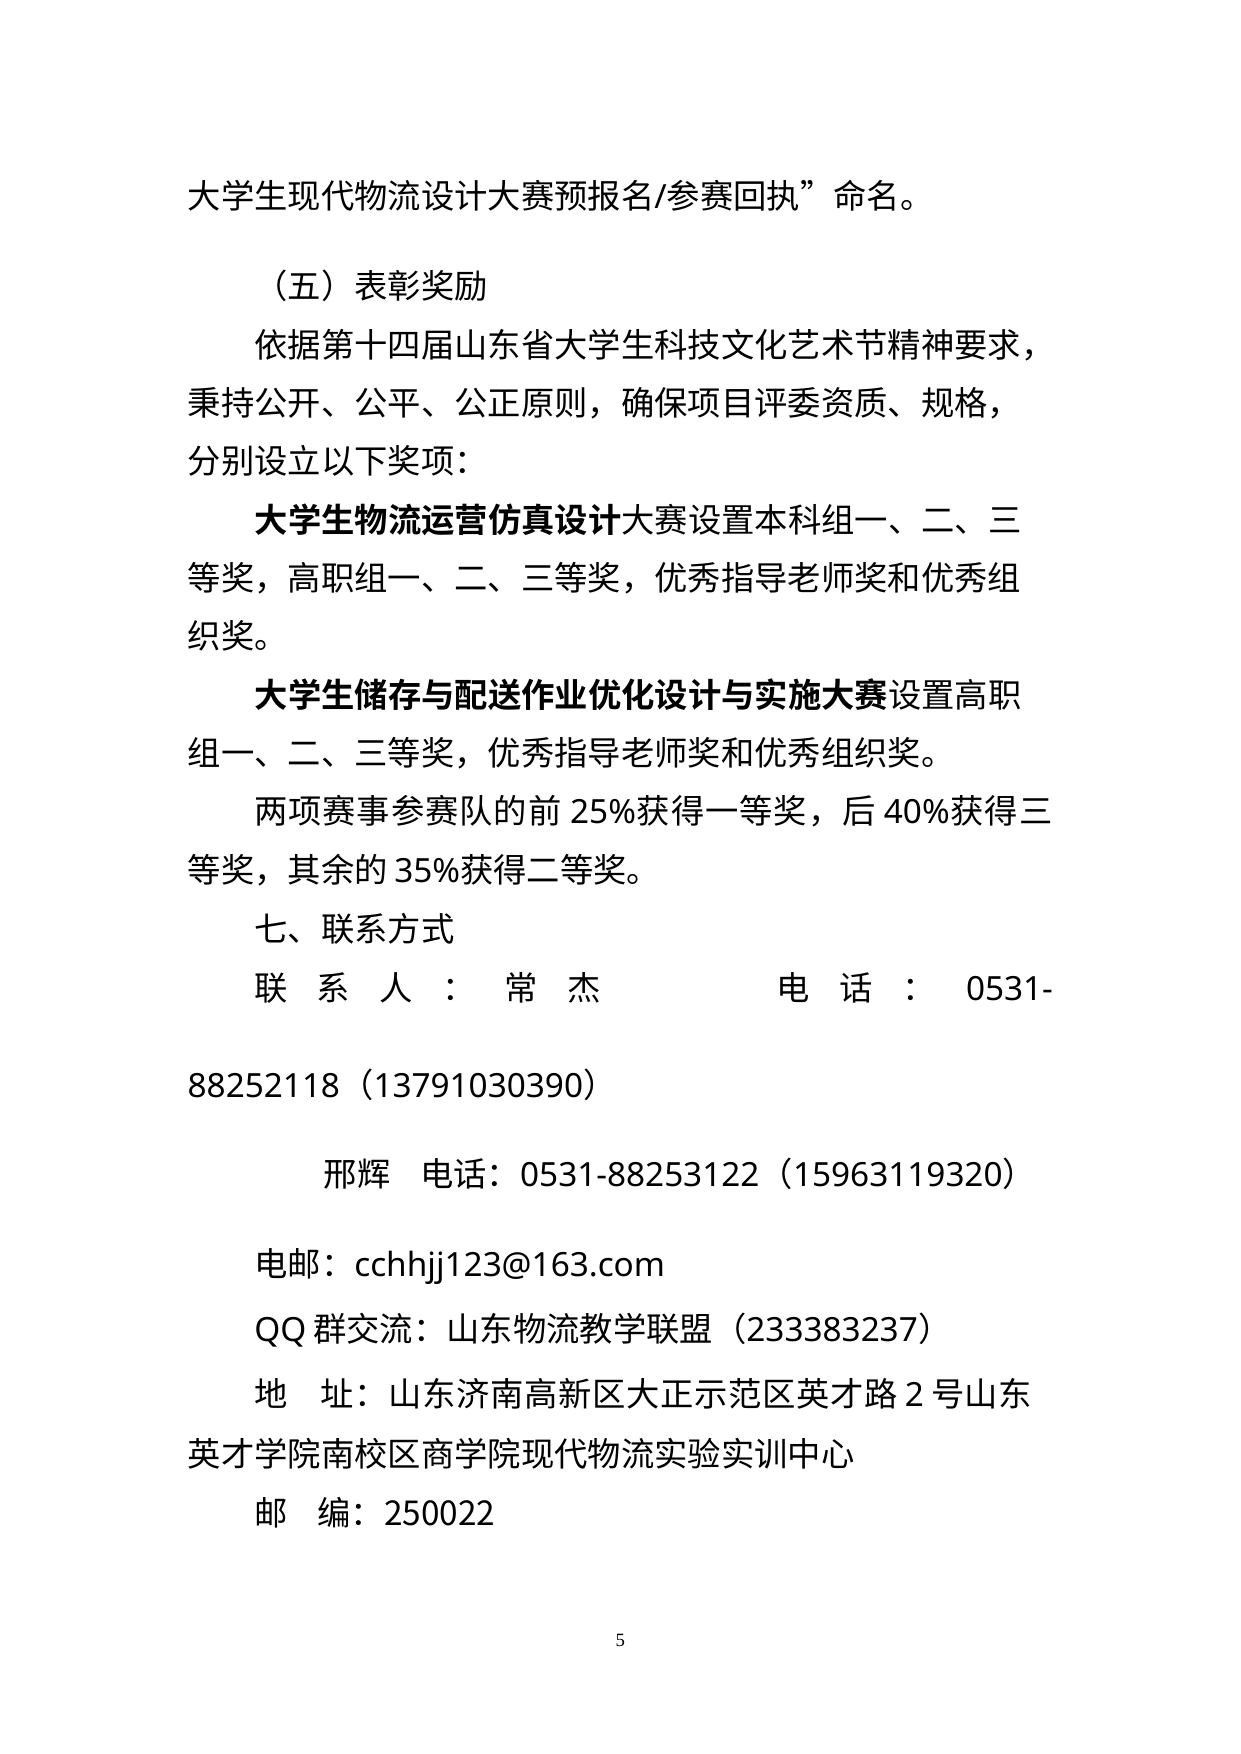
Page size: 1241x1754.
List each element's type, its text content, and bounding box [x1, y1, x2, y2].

text 邮 编：250022 [187, 1478, 1032, 1537]
text 依据第十四届山东省大学生科技文化艺术节精神要求，秉持公开、公平、公正原则，确保项目评委资质、规格，分别设立以下奖项： [187, 311, 1053, 486]
text 邢辉 电话：0531-88253122（15963119320） [187, 1140, 1053, 1205]
text 地 址：山东济南高新区大正示范区英才路2号山东英才学院南校区商学院现代物流实验实训中心 [187, 1359, 1032, 1478]
text 大学生物流运营仿真设计大赛设置本科组一、二、三等奖，高职组一、二、三等奖，优秀指导老师奖和优秀组织奖。 [187, 486, 1053, 661]
text 联系人：常杰 电话：0531-88252118（13791030390） [187, 953, 1053, 1116]
text QQ群交流：山东物流教学联盟（233383237） [187, 1294, 1053, 1359]
text 大学生储存与配送作业优化设计与实施大赛设置高职组一、二、三等奖，优秀指导老师奖和优秀组织奖。 [187, 661, 1053, 777]
text 七、联系方式 [187, 894, 1053, 953]
text 两项赛事参赛队的前25%获得一等奖，后40%获得三等奖，其余的35%获得二等奖。 [187, 777, 1053, 894]
text 电邮：cchhjj123@163.com [187, 1229, 1053, 1294]
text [187, 162, 1053, 227]
text （五）表彰奖励 [187, 251, 1053, 311]
